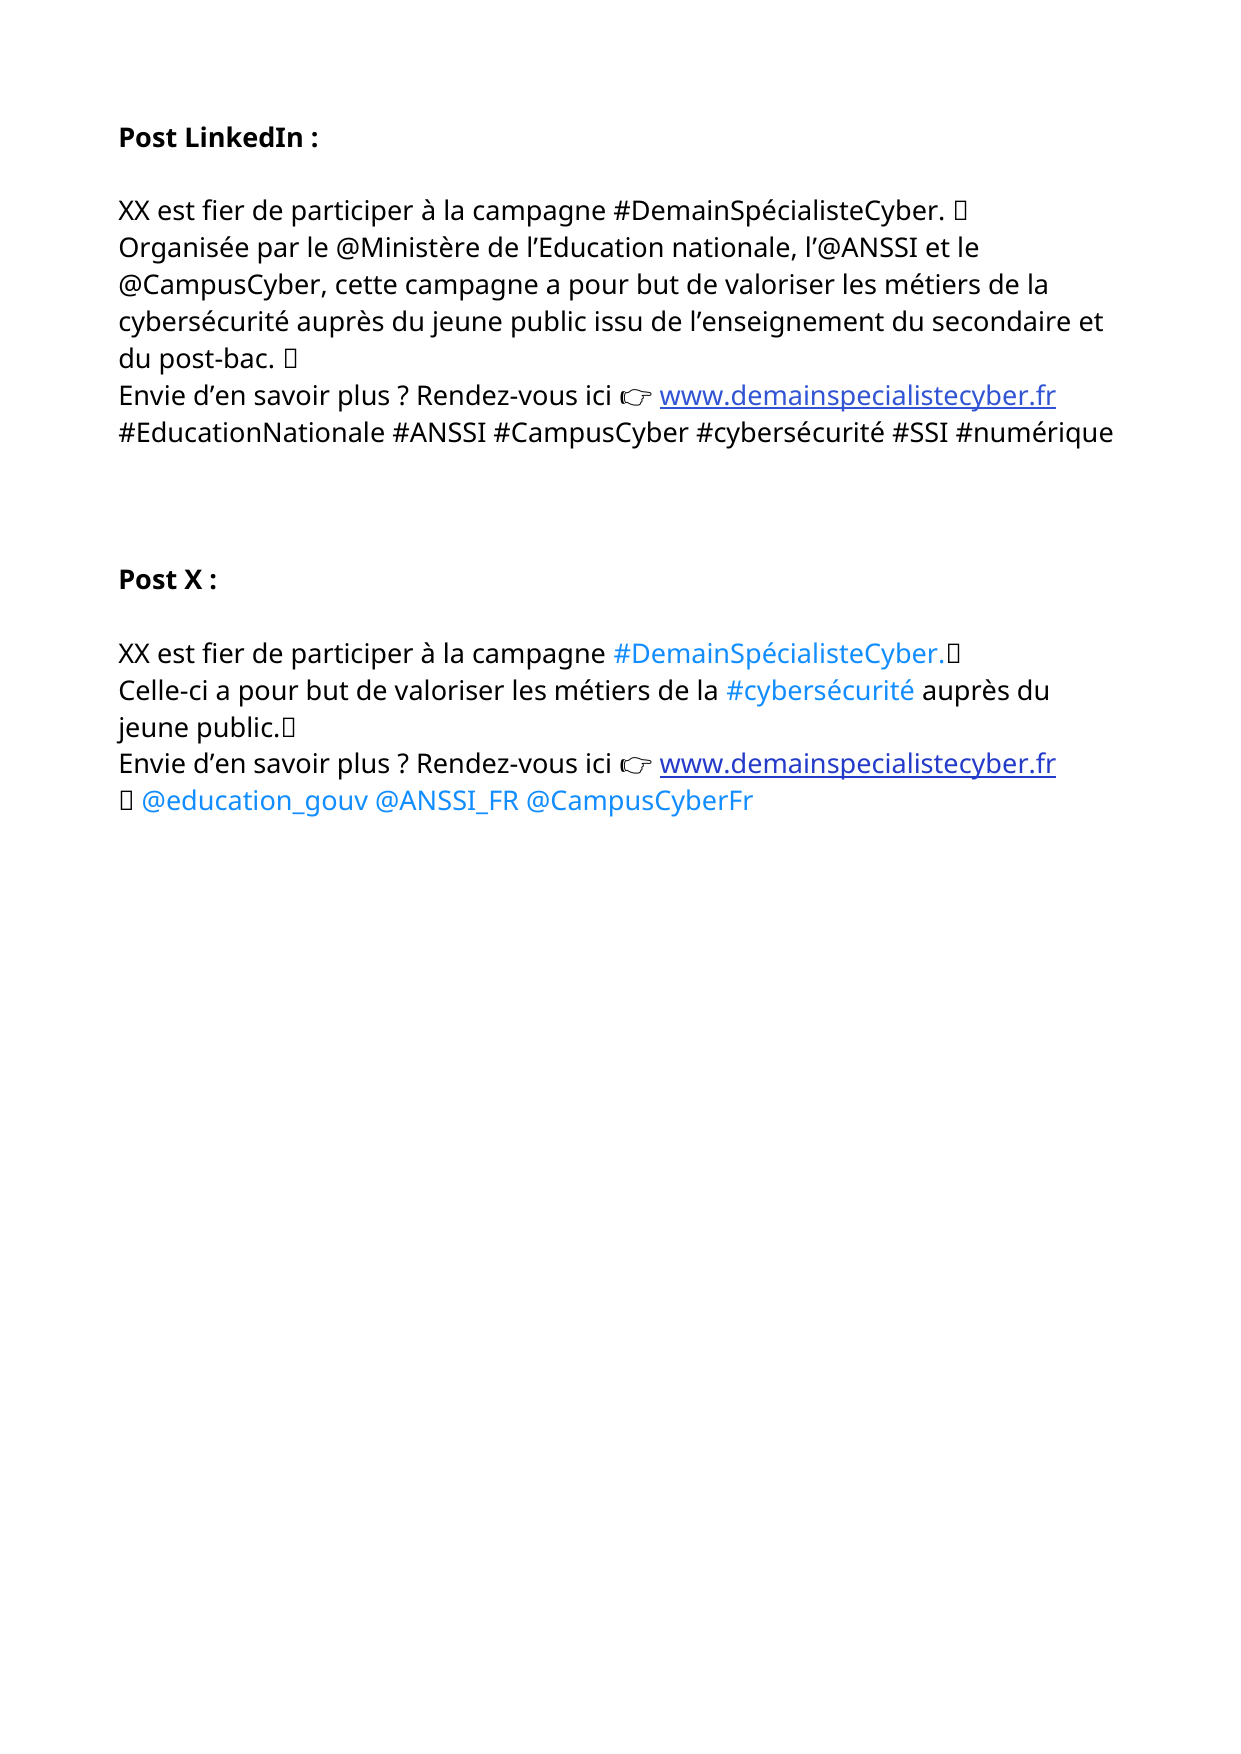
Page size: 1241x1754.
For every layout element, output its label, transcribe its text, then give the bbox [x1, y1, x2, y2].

text 👀 @education_gouv @ANSSI_FR @CampusCyberFr [118, 782, 1122, 819]
text Envie d’en savoir plus ? Rendez-vous ici 👉 www.demainspecialistecyber.fr [118, 745, 1122, 782]
text XX est fier de participer à la campagne #DemainSpécialisteCyber. 🌐 [118, 192, 1122, 229]
text Post X : [118, 561, 1122, 597]
text Post LinkedIn : [118, 118, 1122, 155]
text Celle-ci a pour but de valoriser les métiers de la #cybersécurité auprès du jeune public.🚸 [118, 671, 1122, 745]
text Envie d’en savoir plus ? Rendez-vous ici 👉 www.demainspecialistecyber.fr [118, 376, 1122, 413]
text XX est fier de participer à la campagne #DemainSpécialisteCyber.🌐 [118, 634, 1122, 671]
text #EducationNationale #ANSSI #CampusCyber #cybersécurité #SSI #numérique [118, 413, 1122, 450]
text Organisée par le @Ministère de l’Education nationale, l’@ANSSI et le @CampusCyber, cette campagne a pour but de valoriser les métiers de la cybersécurité auprès du jeune public issu de l’enseignement du secondaire et du post-bac. 🚸 [118, 229, 1122, 376]
